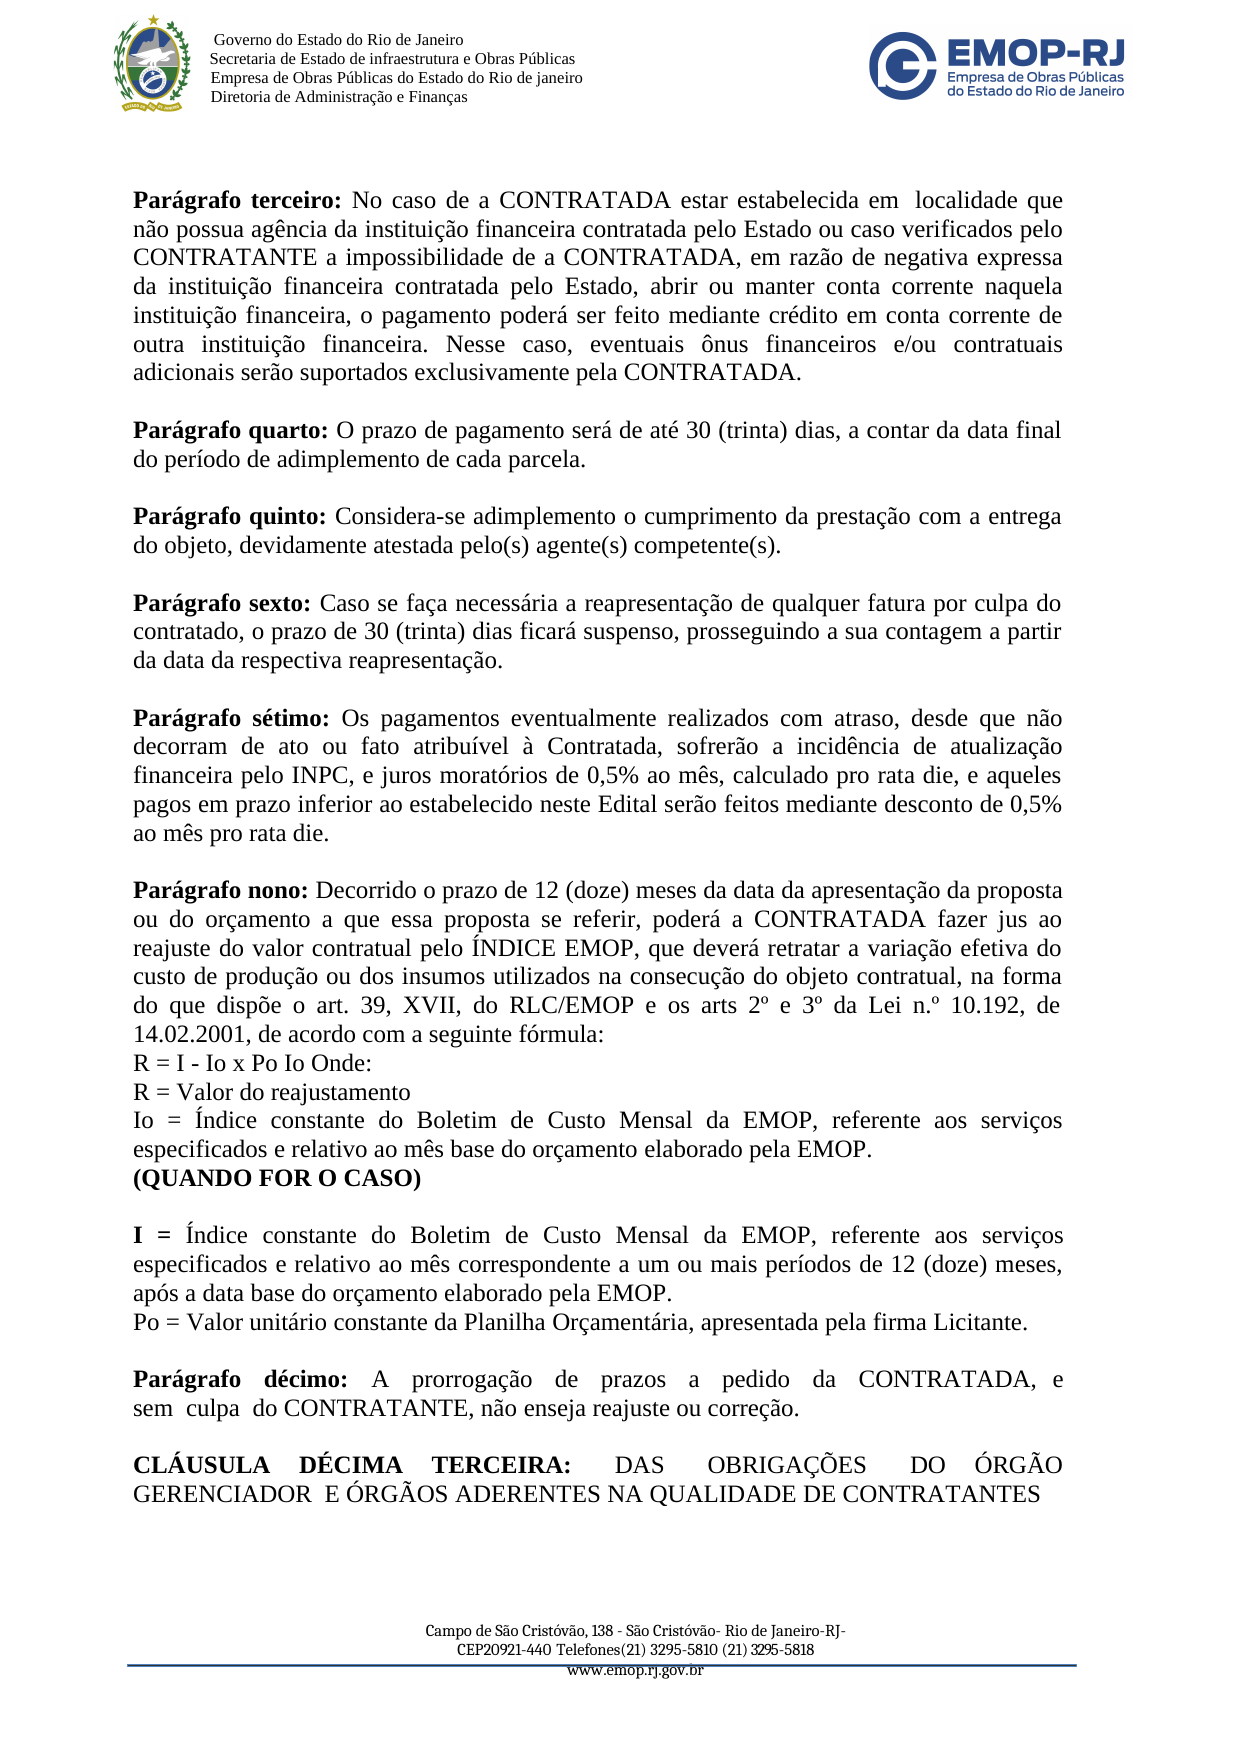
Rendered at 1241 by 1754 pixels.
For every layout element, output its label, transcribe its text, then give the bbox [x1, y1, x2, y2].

text R = Valor do reajustamento [133, 1077, 1078, 1105]
text Parágrafo décimo: A prorrogação de prazos a pedido da CONTRATADA, e sem culpa do CONTRATANTE, não enseja reajuste ou correção. [133, 1364, 1064, 1422]
text Parágrafo sétimo: Os pagamentos eventualmente realizados com atraso, desde que não decorram de ato ou fato atribuível à Contratada, sofrerão a incidência de atualização financeira pelo INPC, e juros moratórios de 0,5% ao mês, calculado pro rata die, e aqueles pagos em prazo inferior ao estabelecido neste Edital serão feitos mediante desconto de 0,5% ao mês pro rata die. [133, 703, 1063, 846]
text Po = Valor unitário constante da Planilha Orçamentária, apresentada pela firma Licitante. [133, 1307, 1078, 1335]
picture [869, 25, 1134, 101]
picture [113, 14, 191, 112]
text Parágrafo sexto: Caso se faça necessária a reapresentação de qualquer fatura por culpa do contratado, o prazo de 30 (trinta) dias ficará suspenso, prosseguindo a sua contagem a partir da data da respectiva reapresentação. [133, 588, 1063, 674]
text CLÁUSULA DÉCIMA TERCEIRA: DAS OBRIGAÇÕES DO ÓRGÃO GERENCIADOR E ÓRGÃOS ADERENTES NA QUALIDADE DE CONTRATANTES [133, 1450, 1063, 1508]
subtitle (QUANDO FOR O CASO) [133, 1163, 1078, 1192]
text Parágrafo terceiro: No caso de a CONTRATADA estar estabelecida em localidade que não possua agência da instituição financeira contratada pelo Estado ou caso verificados pelo CONTRATANTE a impossibilidade de a CONTRATADA, em razão de negativa expressa da instituição financeira contratada pelo Estado, abrir ou manter conta corrente naquela instituição financeira, o pagamento poderá ser feito mediante crédito em conta corrente de outra instituição financeira. Nesse caso, eventuais ônus financeiros e/ou contratuais adicionais serão suportados exclusivamente pela CONTRATADA. [133, 185, 1063, 386]
text Parágrafo quinto: Considera-se adimplemento o cumprimento da prestação com a entrega do objeto, devidamente atestada pelo(s) agente(s) competente(s). [133, 501, 1063, 559]
text Io = Índice constante do Boletim de Custo Mensal da EMOP, referente aos serviços especificados e relativo ao mês base do orçamento elaborado pela EMOP. [133, 1105, 1063, 1163]
text Parágrafo quarto: O prazo de pagamento será de até 30 (trinta) dias, a contar da data final do período de adimplemento de cada parcela. [133, 415, 1063, 473]
text I = Índice constante do Boletim de Custo Mensal da EMOP, referente aos serviços especificados e relativo ao mês correspondente a um ou mais períodos de 12 (doze) meses, após a data base do orçamento elaborado pela EMOP. [133, 1220, 1064, 1307]
text Parágrafo nono: Decorrido o prazo de 12 (doze) meses da data da apresentação da proposta ou do orçamento a que essa proposta se referir, poderá a CONTRATADA fazer jus ao reajuste do valor contratual pelo ÍNDICE EMOP, que deverá retratar a variação efetiva do custo de produção ou dos insumos utilizados na consecução do objeto contratual, na forma do que dispõe o art. 39, XVII, do RLC/EMOP e os arts 2º e 3º da Lei n.º 10.192, de 14.02.2001, de acordo com a seguinte fórmula: [133, 875, 1063, 1048]
text R = I - Io x Po Io Onde: [133, 1048, 1078, 1077]
